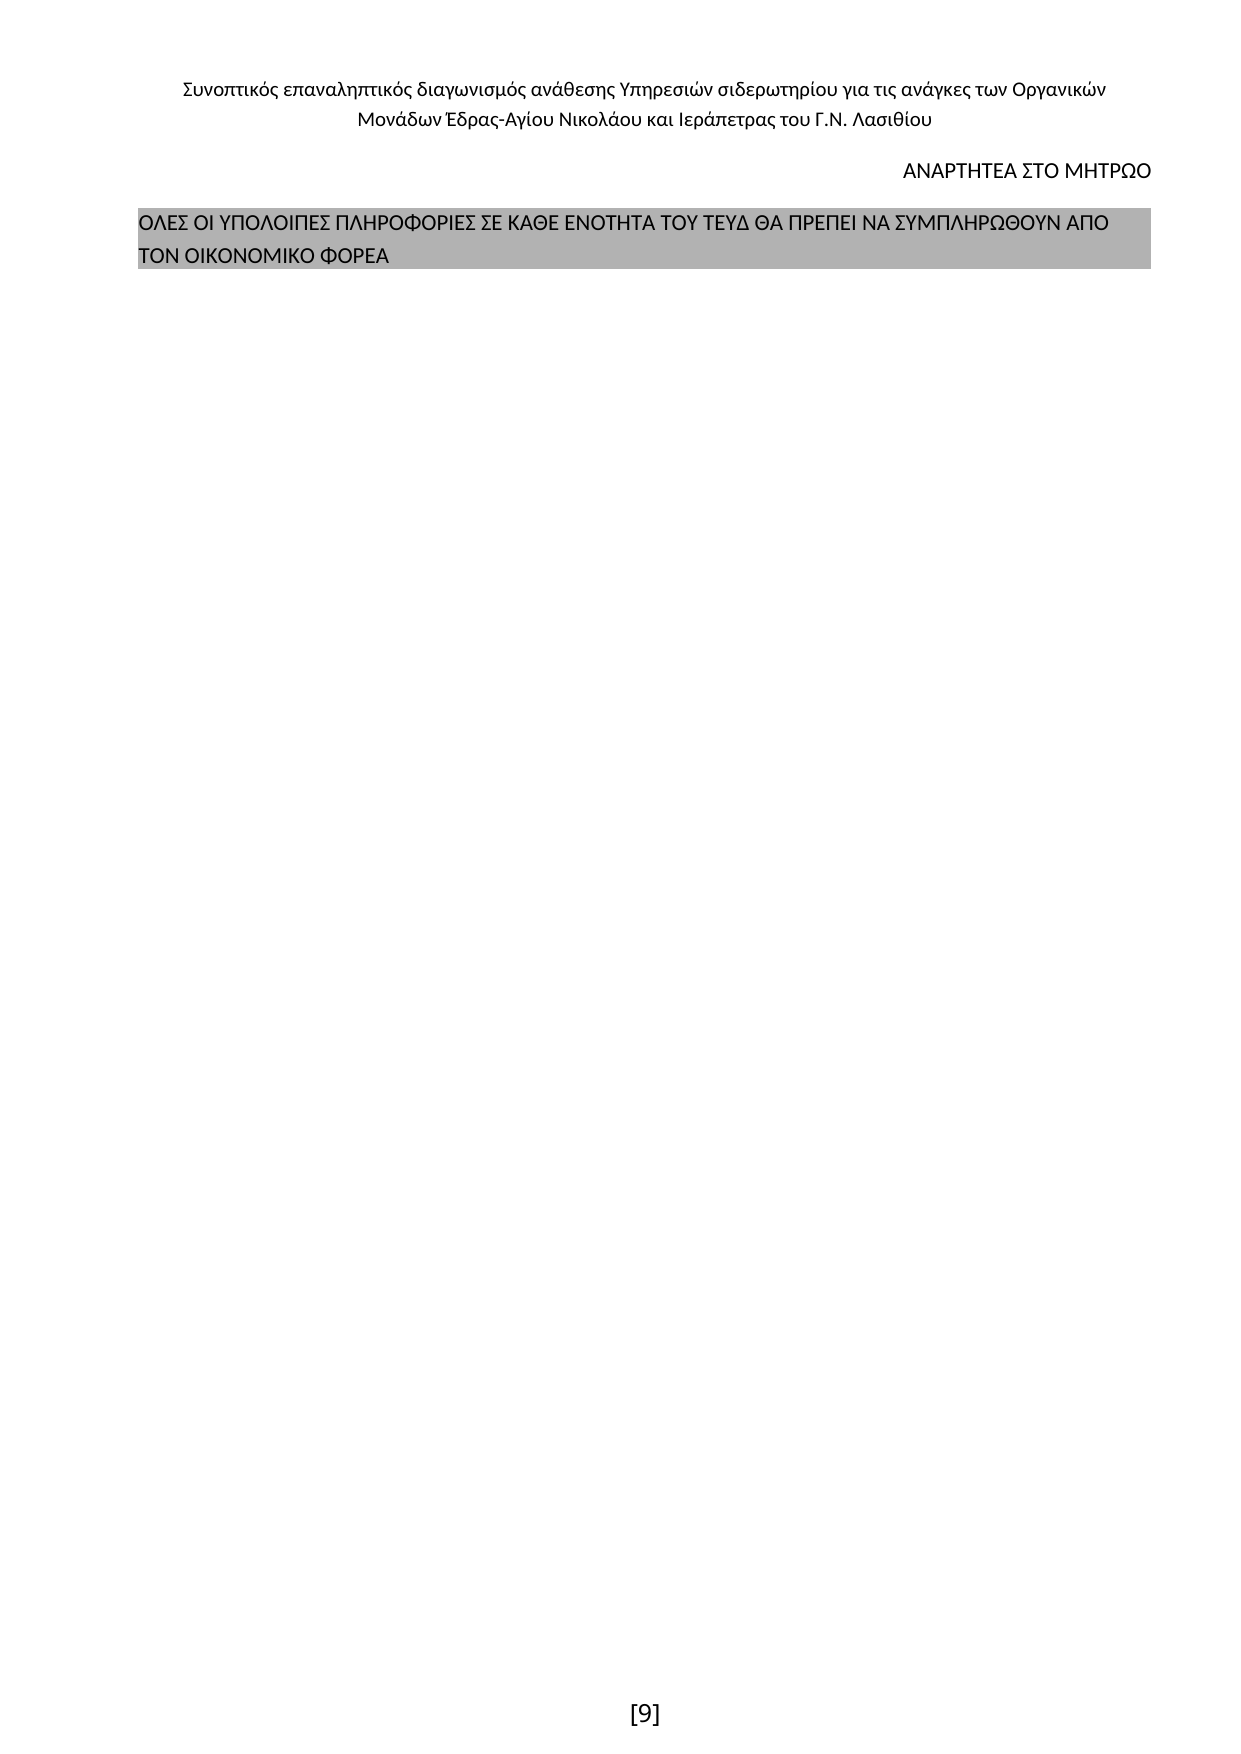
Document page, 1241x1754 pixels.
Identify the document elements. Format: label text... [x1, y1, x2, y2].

text ΟΛΕΣ ΟΙ ΥΠΟΛΟΙΠΕΣ ΠΛΗΡΟΦΟΡΙΕΣ ΣΕ ΚΑΘΕ ΕΝΟΤΗΤΑ ΤΟΥ ΤΕΥΔ ΘΑ ΠΡΕΠΕΙ ΝΑ ΣΥΜΠΛΗΡΩΘΟΥΝ ΑΠΟ ΤΟΝ ΟΙΚΟΝΟΜΙΚΟ ΦΟΡΕΑ [138, 208, 1151, 269]
